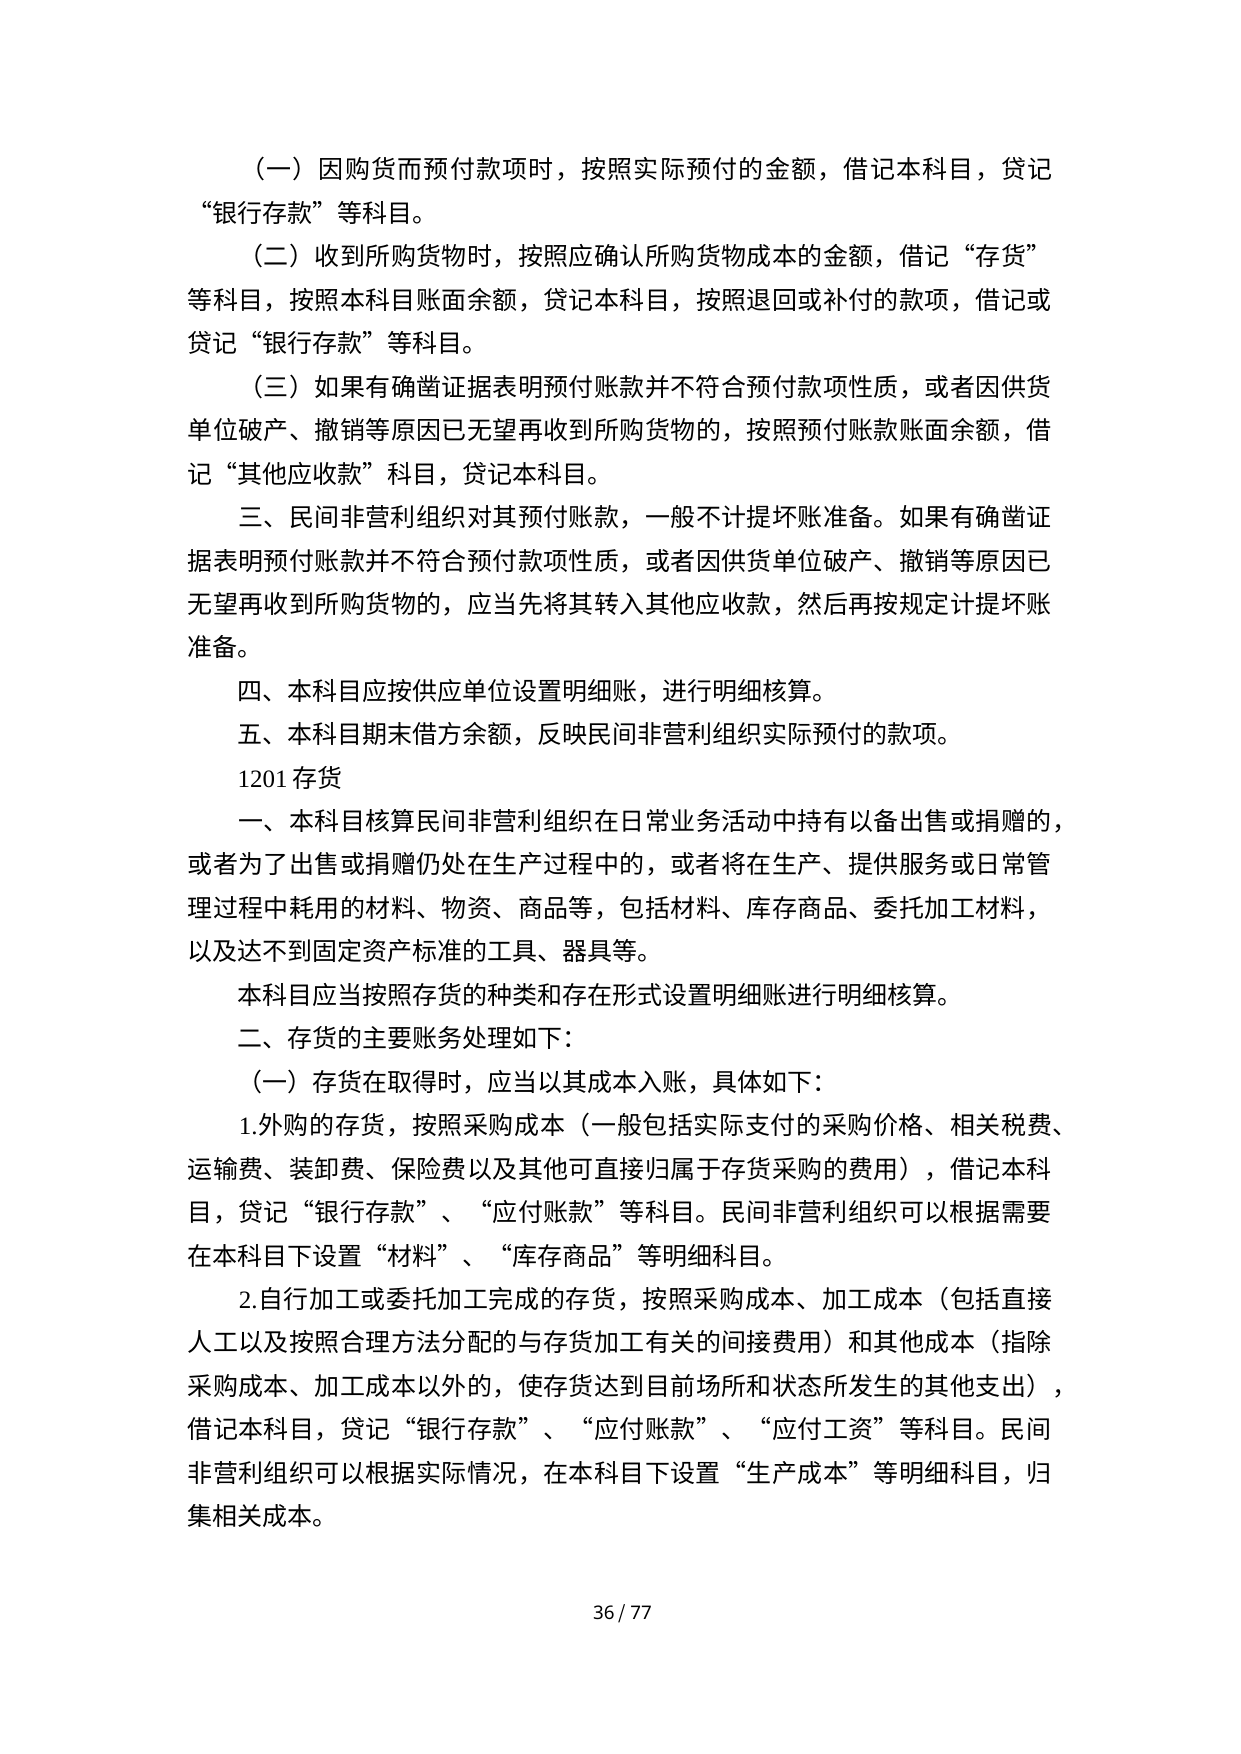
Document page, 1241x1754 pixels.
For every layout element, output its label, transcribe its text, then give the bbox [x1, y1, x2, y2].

text （三）如果有确凿证据表明预付账款并不符合预付款项性质，或者因供货单位破产、撤销等原因已无望再收到所购货物的，按照预付账款账面余额，借记“其他应收款”科目，贷记本科目。 [187, 367, 1053, 490]
text 四、本科目应按供应单位设置明细账，进行明细核算。 [187, 671, 1053, 707]
text 1201存货 [187, 758, 1053, 794]
text 一、本科目核算民间非营利组织在日常业务活动中持有以备出售或捐赠的，或者为了出售或捐赠仍处在生产过程中的，或者将在生产、提供服务或日常管理过程中耗用的材料、物资、商品等，包括材料、库存商品、委托加工材料，以及达不到固定资产标准的工具、器具等。 [187, 802, 1053, 968]
text 本科目应当按照存货的种类和存在形式设置明细账进行明细核算。 [187, 975, 1053, 1012]
text （一）存货在取得时，应当以其成本入账，具体如下： [187, 1062, 1053, 1098]
text （一）因购货而预付款项时，按照实际预付的金额，借记本科目，贷记“银行存款”等科目。 [187, 150, 1053, 230]
text 三、民间非营利组织对其预付账款，一般不计提坏账准备。如果有确凿证据表明预付账款并不符合预付款项性质，或者因供货单位破产、撤销等原因已无望再收到所购货物的，应当先将其转入其他应收款，然后再按规定计提坏账准备。 [187, 497, 1053, 664]
text 1.外购的存货，按照采购成本（一般包括实际支付的采购价格、相关税费、运输费、装卸费、保险费以及其他可直接归属于存货采购的费用），借记本科目，贷记“银行存款”、“应付账款”等科目。民间非营利组织可以根据需要在本科目下设置“材料”、“库存商品”等明细科目。 [187, 1106, 1053, 1272]
text 2.自行加工或委托加工完成的存货，按照采购成本、加工成本（包括直接人工以及按照合理方法分配的与存货加工有关的间接费用）和其他成本（指除采购成本、加工成本以外的，使存货达到目前场所和状态所发生的其他支出），借记本科目，贷记“银行存款”、“应付账款”、“应付工资”等科目。民间非营利组织可以根据实际情况，在本科目下设置“生产成本”等明细科目，归集相关成本。 [187, 1279, 1053, 1533]
text 五、本科目期末借方余额，反映民间非营利组织实际预付的款项。 [187, 715, 1053, 751]
text 二、存货的主要账务处理如下： [187, 1019, 1053, 1055]
text （二）收到所购货物时，按照应确认所购货物成本的金额，借记“存货”等科目，按照本科目账面余额，贷记本科目，按照退回或补付的款项，借记或贷记“银行存款”等科目。 [187, 237, 1053, 360]
